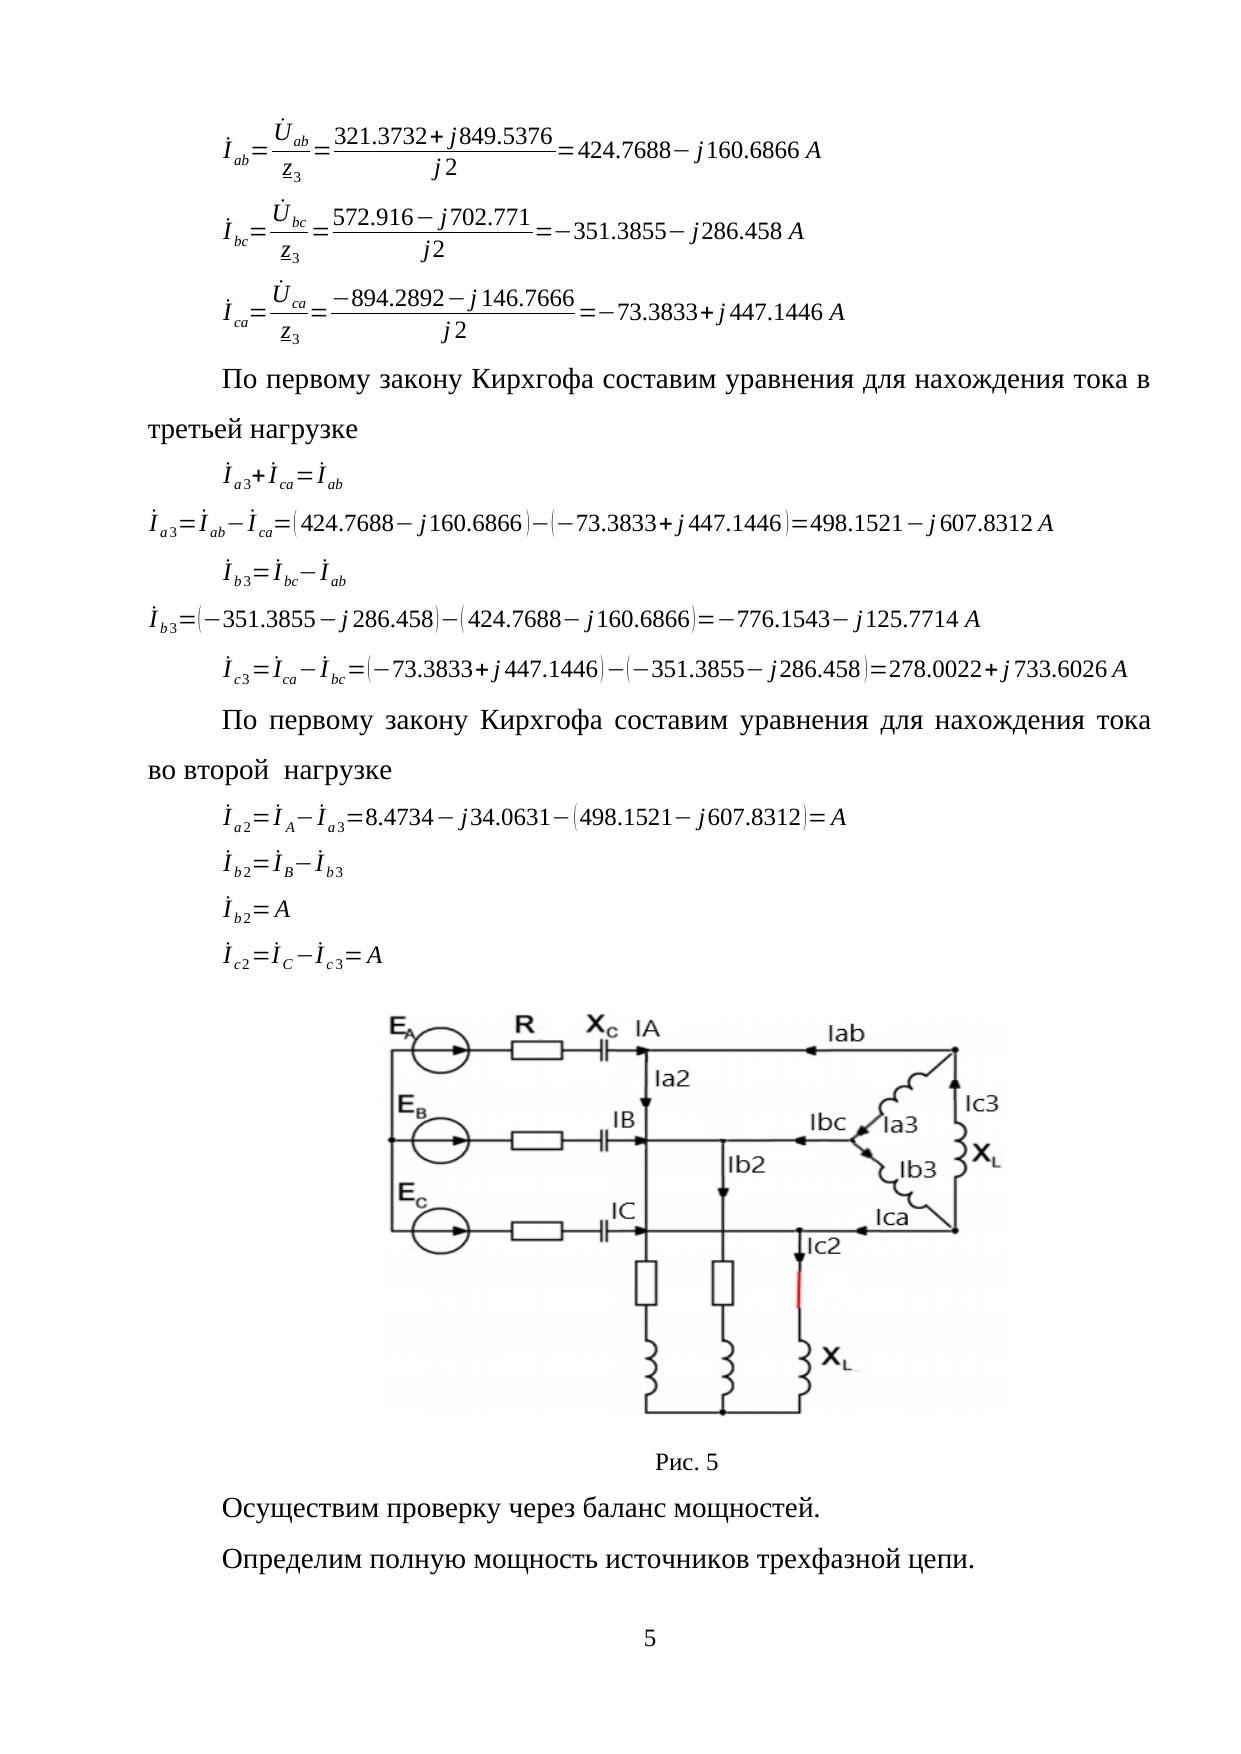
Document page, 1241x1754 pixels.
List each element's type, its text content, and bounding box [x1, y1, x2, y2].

text По первому закону Кирхгофа составим уравнения для нахождения тока в третьей нагрузке [148, 361, 1152, 445]
picture [306, 989, 1068, 1433]
text Определим полную мощность источников трехфазной цепи. [148, 1541, 1152, 1574]
text По первому закону Кирхгофа составим уравнения для нахождения тока во второй нагрузке [148, 702, 1152, 786]
text Осуществим проверку через баланс мощностей. [148, 1491, 1152, 1524]
text Рис. 5 [148, 1447, 1152, 1476]
